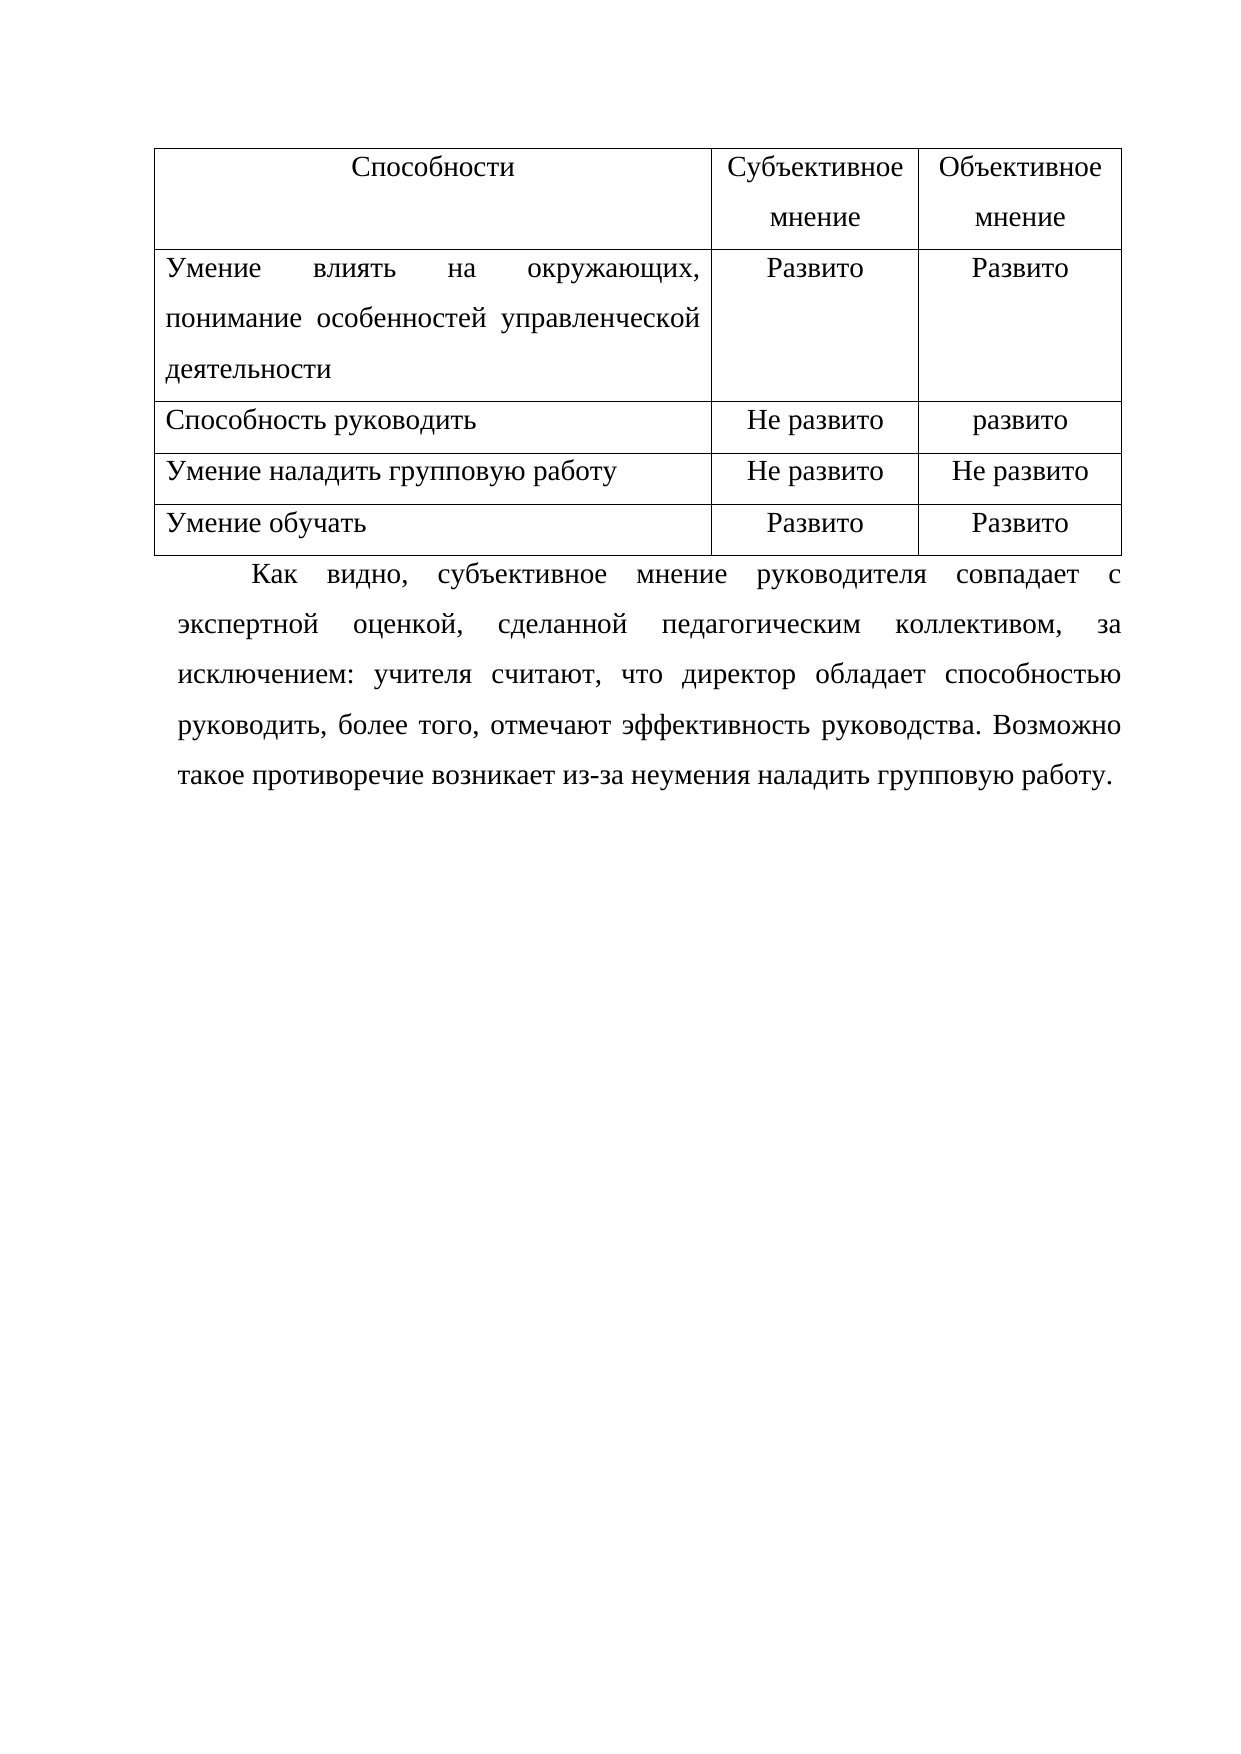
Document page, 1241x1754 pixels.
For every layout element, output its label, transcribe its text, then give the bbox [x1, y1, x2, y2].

table_cell Развито [919, 505, 1121, 555]
table_cell Умение обучать [155, 505, 711, 555]
table_cell Не развито [919, 454, 1121, 504]
table_header Субъективное мнение [712, 149, 918, 249]
table_cell Не развито [712, 454, 918, 504]
table_header Объективное мнение [919, 149, 1121, 249]
text Как видно, субъективное мнение руководителя совпадает с экспертной оценкой, сделанной педагогическим коллективом, за исключением: учителя считают, что директор обладает способностью руководить, более того, отмечают эффективность руководства. Возможно такое противоречие возникает из-за неумения наладить групповую работу. [177, 556, 1122, 791]
table_cell Развито [712, 505, 918, 555]
table_cell Развито [712, 250, 918, 401]
table_header Способности [155, 149, 711, 249]
table_cell развито [919, 402, 1121, 452]
table_cell Развито [919, 250, 1121, 401]
table_cell Умение влиять на окружающих, понимание особенностей управленческой деятельности [155, 250, 711, 401]
table_cell Умение наладить групповую работу [155, 454, 711, 504]
table_cell Способность руководить [155, 402, 711, 452]
table_cell Не развито [712, 402, 918, 452]
